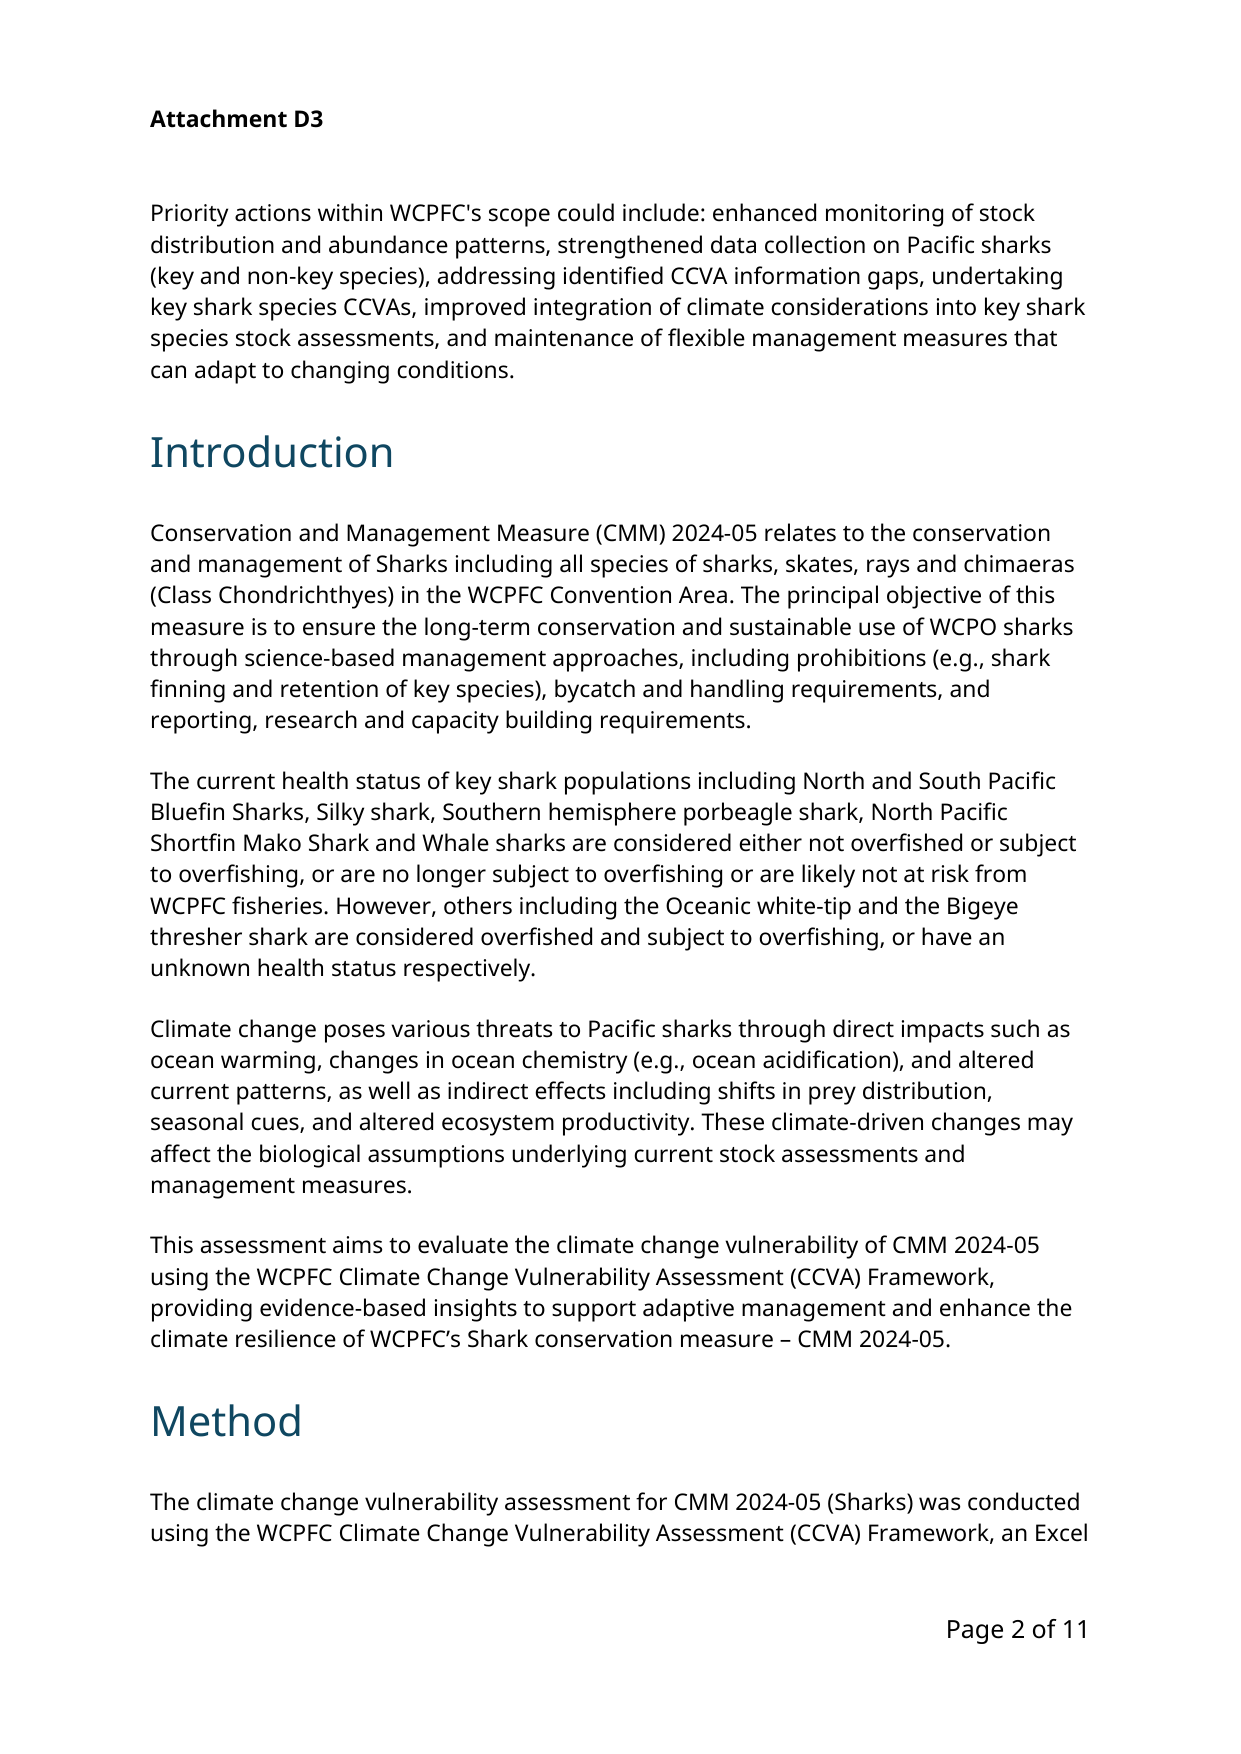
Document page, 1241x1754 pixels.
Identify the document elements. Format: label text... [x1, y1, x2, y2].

text Conservation and Management Measure (CMM) 2024-05 relates to the conservation and management of Sharks including all species of sharks, skates, rays and chimaeras (Class Chondrichthyes) in the WCPFC Convention Area. The principal objective of this measure is to ensure the long-term conservation and sustainable use of WCPO sharks through science-based management approaches, including prohibitions (e.g., shark finning and retention of key species), bycatch and handling requirements, and reporting, research and capacity building requirements. [150, 517, 1090, 736]
subtitle Introduction [150, 422, 1090, 479]
text The current health status of key shark populations including North and South Pacific Bluefin Sharks, Silky shark, Southern hemisphere porbeagle shark, North Pacific Shortfin Mako Shark and Whale sharks are considered either not overfished or subject to overfishing, or are no longer subject to overfishing or are likely not at risk from WCPFC fisheries. However, others including the Oceanic white-tip and the Bigeye thresher shark are considered overfished and subject to overfishing, or have an unknown health status respectively. [150, 765, 1090, 983]
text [150, 1486, 1090, 1549]
text Climate change poses various threats to Pacific sharks through direct impacts such as ocean warming, changes in ocean chemistry (e.g., ocean acidification), and altered current patterns, as well as indirect effects including shifts in prey distribution, seasonal cues, and altered ecosystem productivity. These climate-driven changes may affect the biological assumptions underlying current stock assessments and management measures. [150, 1013, 1090, 1200]
text Priority actions within WCPFC's scope could include: enhanced monitoring of stock distribution and abundance patterns, strengthened data collection on Pacific sharks (key and non-key species), addressing identified CCVA information gaps, undertaking key shark species CCVAs, improved integration of climate considerations into key shark species stock assessments, and maintenance of flexible management measures that can adapt to changing conditions. [150, 197, 1090, 385]
text This assessment aims to evaluate the climate change vulnerability of CMM 2024-05 using the WCPFC Climate Change Vulnerability Assessment (CCVA) Framework, providing evidence-based insights to support adaptive management and enhance the climate resilience of WCPFC’s Shark conservation measure – CMM 2024-05. [150, 1229, 1090, 1354]
subtitle Method [150, 1392, 1090, 1448]
